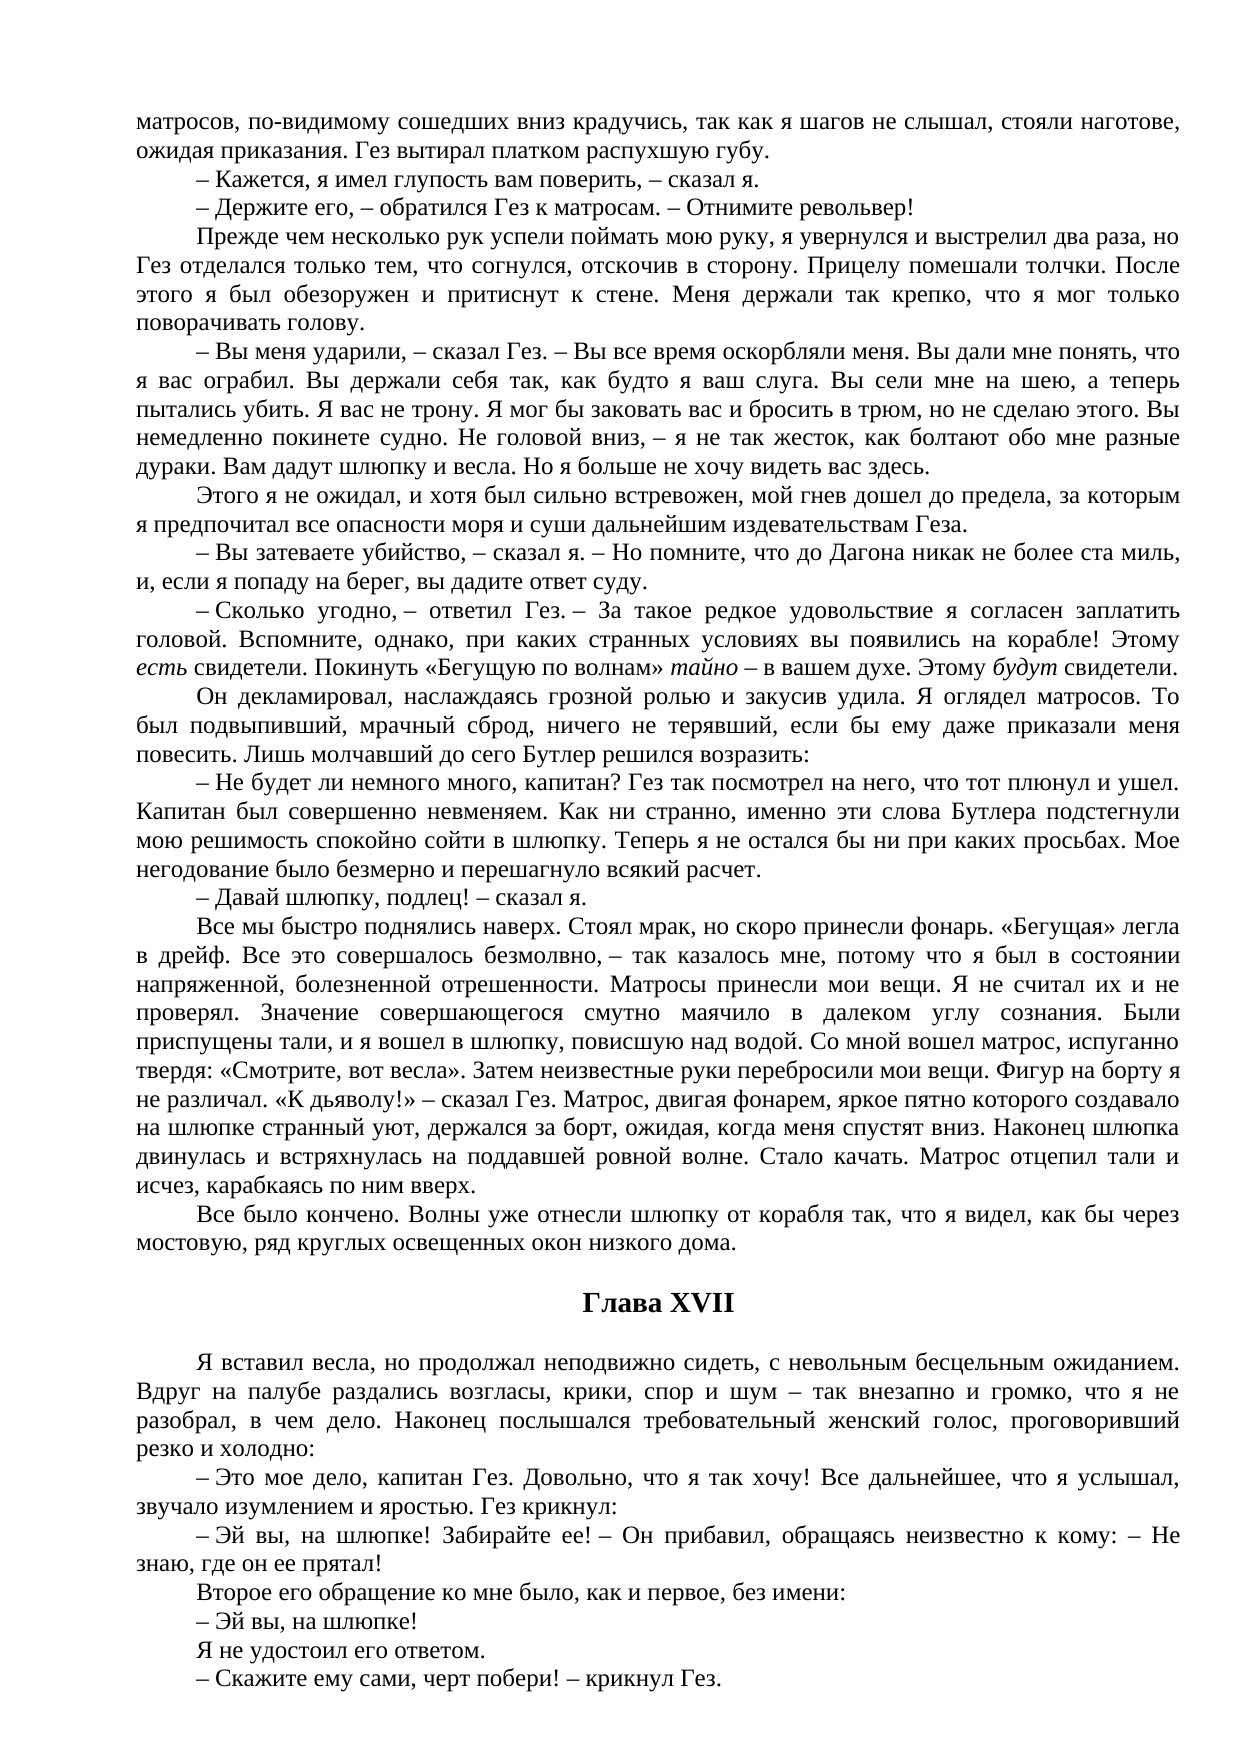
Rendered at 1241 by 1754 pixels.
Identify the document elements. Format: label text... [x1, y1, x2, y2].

text – Сколько угодно, – ответил Гез. – За такое редкое удовольствие я согласен заплатить головой. Вспомните, однако, при каких странных условиях вы появились на корабле! Этому есть свидетели. Покинуть «Бегущую по волнам» тайно – в вашем духе. Этому будут свидетели. [136, 595, 1181, 681]
text Этого я не ожидал, и хотя был сильно встревожен, мой гнев дошел до предела, за которым я предпочитал все опасности моря и суши дальнейшим издевательствам Геза. [136, 480, 1181, 537]
text – Давай шлюпку, подлец! – сказал я. [136, 882, 1181, 911]
text Он декламировал, наслаждаясь грозной ролью и закусив удила. Я оглядел матросов. То был подвыпивший, мрачный сброд, ничего не терявший, если бы ему даже приказали меня повесить. Лишь молчавший до сего Бутлер решился возразить: [136, 681, 1181, 767]
text – Не будет ли немного много, капитан? Гез так посмотрел на него, что тот плюнул и ушел. Капитан был совершенно невменяем. Как ни странно, именно эти слова Бутлера подстегнули мою решимость спокойно сойти в шлюпку. Теперь я не остался бы ни при каких просьбах. Мое негодование было безмерно и перешагнуло всякий расчет. [136, 767, 1181, 882]
text Все мы быстро поднялись наверх. Стоял мрак, но скоро принесли фонарь. «Бегущая» легла в дрейф. Все это совершалось безмолвно, – так казалось мне, потому что я был в состоянии напряженной, болезненной отрешенности. Матросы принесли мои вещи. Я не считал их и не проверял. Значение совершающегося смутно маячило в далеком углу сознания. Были приспущены тали, и я вошел в шлюпку, повисшую над водой. Со мной вошел матрос, испуганно твердя: «Смотрите, вот весла». Затем неизвестные руки перебросили мои вещи. Фигур на борту я не различал. «К дьяволу!» – сказал Гез. Матрос, двигая фонарем, яркое пятно которого создавало на шлюпке странный уют, держался за борт, ожидая, когда меня спустят вниз. Наконец шлюпка двинулась и встряхнулась на поддавшей ровной волне. Стало качать. Матрос отцепил тали и исчез, карабкаясь по ним вверх. [136, 911, 1181, 1199]
text – Вы меня ударили, – сказал Гез. – Вы все время оскорбляли меня. Вы дали мне понять, что я вас ограбил. Вы держали себя так, как будто я ваш слуга. Вы сели мне на шею, а теперь пытались убить. Я вас не трону. Я мог бы заковать вас и бросить в трюм, но не сделаю этого. Вы немедленно покинете судно. Не головой вниз, – я не так жесток, как болтают обо мне разные дураки. Вам дадут шлюпку и весла. Но я больше не хочу видеть вас здесь. [136, 336, 1181, 480]
text Я вставил весла, но продолжал неподвижно сидеть, с невольным бесцельным ожиданием. Вдруг на палубе раздались возгласы, крики, спор и шум – так внезапно и громко, что я не разобрал, в чем дело. Наконец послышался требовательный женский голос, проговоривший резко и холодно: [136, 1347, 1181, 1462]
text Второе его обращение ко мне было, как и первое, без имени: [136, 1577, 1181, 1606]
text – Это мое дело, капитан Гез. Довольно, что я так хочу! Все дальнейшее, что я услышал, звучало изумлением и яростью. Гез крикнул: [136, 1462, 1181, 1520]
text Я не удостоил его ответом. [136, 1635, 1181, 1663]
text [136, 106, 1181, 164]
text Все было кончено. Волны уже отнесли шлюпку от корабля так, что я видел, как бы через мостовую, ряд круглых освещенных окон низкого дома. [136, 1199, 1181, 1256]
text – Эй вы, на шлюпке! [136, 1606, 1181, 1635]
text – Кажется, я имел глупость вам поверить, – сказал я. [136, 164, 1181, 192]
text – Держите его, – обратился Гез к матросам. – Отнимите револьвер! [136, 192, 1181, 221]
text Прежде чем несколько рук успели поймать мою руку, я увернулся и выстрелил два раза, но Гез отделался только тем, что согнулся, отскочив в сторону. Прицелу помешали толчки. После этого я был обезоружен и притиснут к стене. Меня держали так крепко, что я мог только поворачивать голову. [136, 221, 1181, 336]
text – Эй вы, на шлюпке! Забирайте ее! – Он прибавил, обращаясь неизвестно к кому: – Не знаю, где он ее прятал! [136, 1520, 1181, 1577]
subtitle Глава XVII [136, 1285, 1181, 1318]
text – Скажите ему сами, черт побери! – крикнул Гез. [136, 1663, 1181, 1692]
text – Вы затеваете убийство, – сказал я. – Но помните, что до Дагона никак не более ста миль, и, если я попаду на берег, вы дадите ответ суду. [136, 537, 1181, 595]
